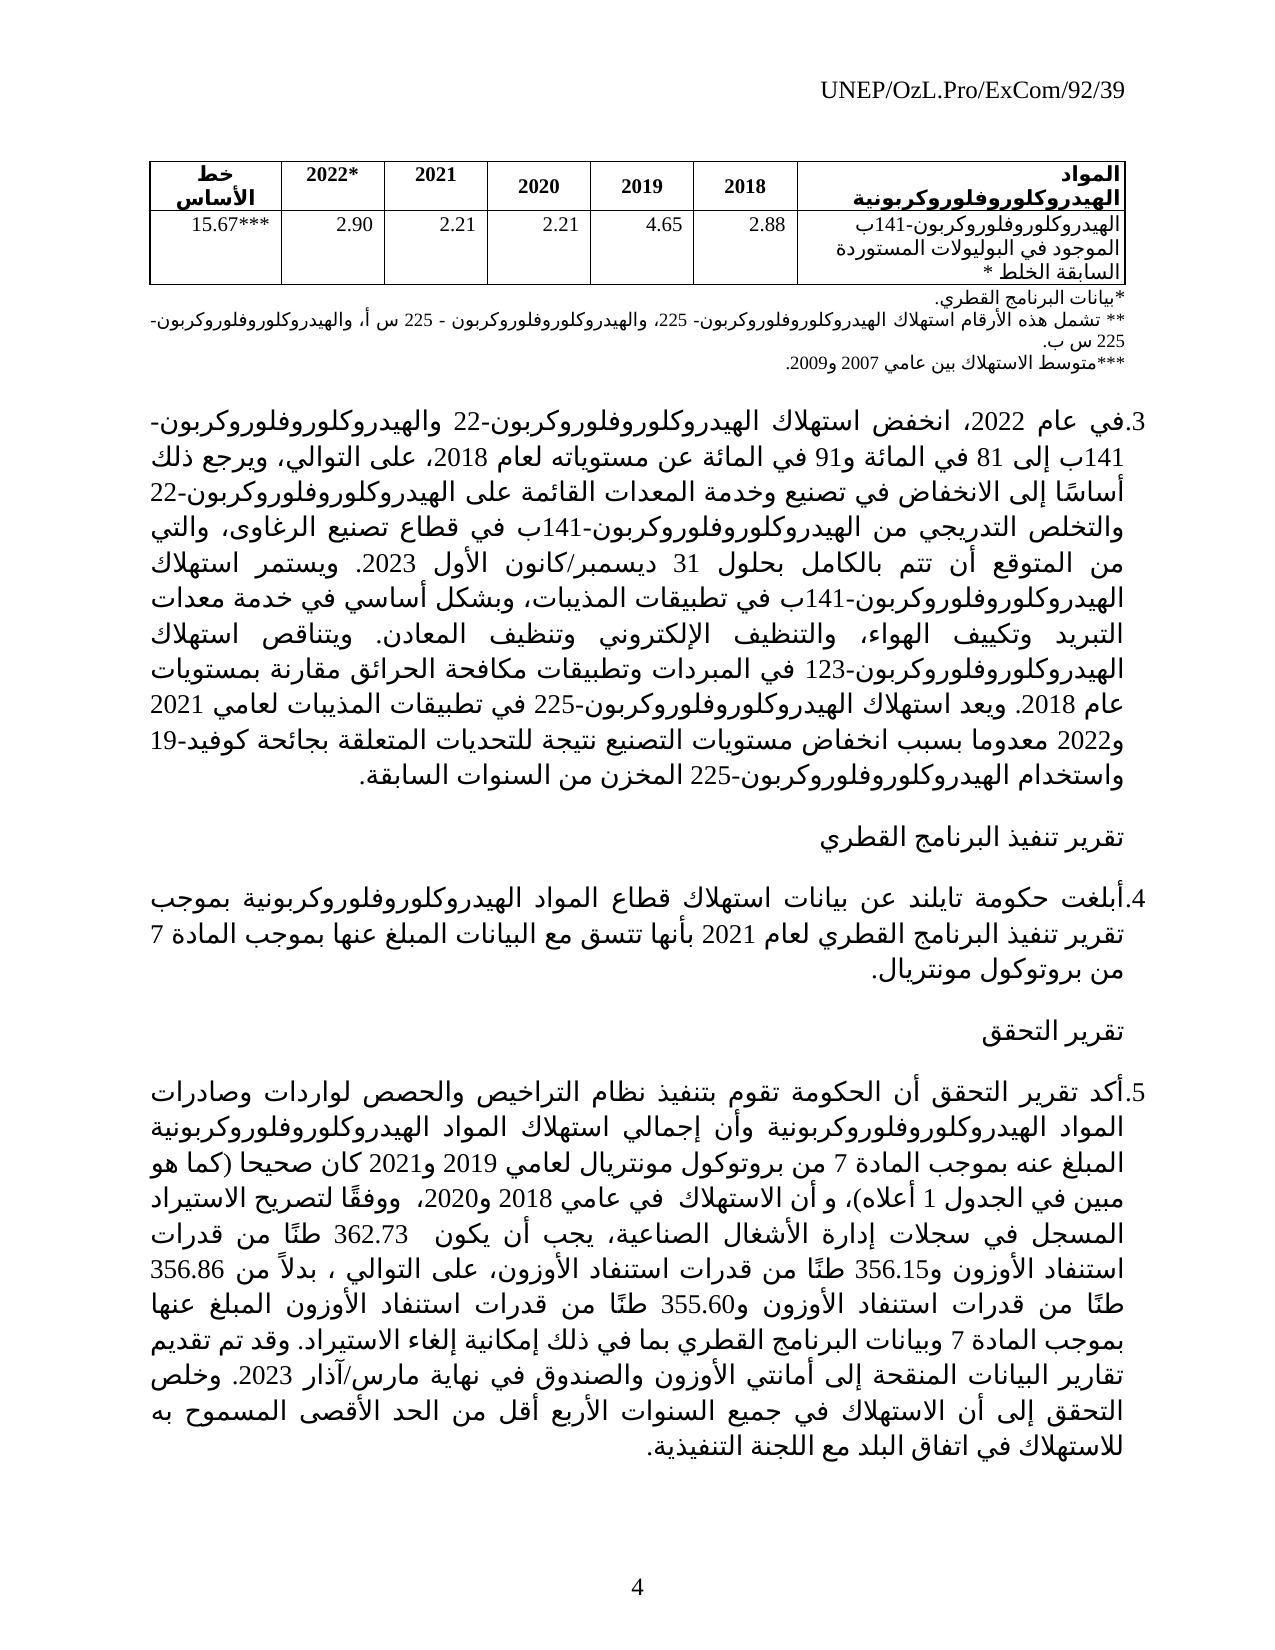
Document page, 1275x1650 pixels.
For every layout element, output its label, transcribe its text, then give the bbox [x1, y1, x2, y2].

text تقرير تنفيذ البرنامج القطري [150, 817, 1124, 854]
table_cell 2.21 [385, 211, 487, 284]
table_header 2020 [488, 162, 590, 210]
text ** تشمل هذه الأرقام استهلاك الهيدروكلوروفلوروكربون- 225، والهيدروكلوروفلوروكربون - 225 س أ، والهيدروكلوروفلوروكربون- 225 س ب. [150, 309, 1125, 352]
table_cell 2.88 [694, 211, 797, 284]
table_header 2018 [694, 162, 797, 210]
list في عام 2022، انخفض استهلاك الهيدروكلوروفلوروكربون-22 والهيدروكلوروفلوروكربون-141ب إلى 81 في المائة و91 في المائة عن مستوياته لعام 2018، على التوالي، ويرجع ذلك أساسًا إلى الانخفاض في تصنيع وخدمة المعدات القائمة على الهيدروكلوروفلوروكربون-22 والتخلص التدريجي من الهيدروكلوروفلوروكربون-141ب في قطاع تصنيع الرغاوى، والتي من المتوقع أن تتم بالكامل بحلول 31 ديسمبر/كانون الأول 2023. ويستمر استهلاك الهيدروكلوروفلوروكربون-141ب في تطبيقات المذيبات، وبشكل أساسي في خدمة معدات التبريد وتكييف الهواء، والتنظيف الإلكتروني وتنظيف المعادن. ويتناقص استهلاك الهيدروكلوروفلوروكربون-123 في المبردات وتطبيقات مكافحة الحرائق مقارنة بمستويات عام 2018. ويعد استهلاك الهيدروكلوروفلوروكربون-225 في تطبيقات المذيبات لعامي 2021 و2022 معدوما بسبب انخفاض مستويات التصنيع نتيجة للتحديات المتعلقة بجائحة كوفيد-19 واستخدام الهيدروكلوروفلوروكربون-225 المخزن من السنوات السابقة. [150, 402, 1125, 792]
table_cell ***15.67 [151, 211, 281, 284]
table_header *2022 [282, 162, 384, 210]
list أكد تقرير التحقق أن الحكومة تقوم بتنفيذ نظام التراخيص والحصص لواردات وصادرات المواد الهيدروكلوروفلوروكربونية وأن إجمالي استهلاك المواد الهيدروكلوروفلوروكربونية المبلغ عنه بموجب المادة 7 من بروتوكول مونتريال لعامي 2019 و2021 كان صحيحا (كما هو مبين في الجدول 1 أعلاه)، و أن الاستهلاك في عامي 2018 و2020، ووفقًا لتصريح الاستيراد المسجل في سجلات إدارة الأشغال الصناعية، يجب أن يكون 362.73 طنًا من قدرات استنفاد الأوزون و356.15 طنًا من قدرات استنفاد الأوزون، على التوالي ، بدلاً من 356.86 طنًا من قدرات استنفاد الأوزون و355.60 طنًا من قدرات استنفاد الأوزون المبلغ عنها بموجب المادة 7 وبيانات البرنامج القطري بما في ذلك إمكانية إلغاء الاستيراد. وقد تم تقديم تقارير البيانات المنقحة إلى أمانتي الأوزون والصندوق في نهاية مارس/آذار 2023. وخلص التحقق إلى أن الاستهلاك في جميع السنوات الأربع أقل من الحد الأقصى المسموح به للاستهلاك في اتفاق البلد مع اللجنة التنفيذية. [150, 1073, 1125, 1463]
table_cell الهيدروكلوروفلوروكربون-141ب الموجود في البوليولات المستوردة السابقة الخلط * [798, 211, 1124, 284]
list أبلغت حكومة تايلند عن بيانات استهلاك قطاع المواد الهيدروكلوروفلوروكربونية بموجب تقرير تنفيذ البرنامج القطري لعام 2021 بأنها تتسق مع البيانات المبلغ عنها بموجب المادة 7 من بروتوكول مونتريال. [150, 879, 1125, 986]
text ***متوسط الاستهلاك بين عامي 2007 و2009. [150, 352, 1125, 373]
table_cell 2.90 [282, 211, 384, 284]
table_header خط الأساس [151, 162, 281, 210]
table_header 2019 [591, 162, 693, 210]
table_header المواد الهيدروكلوروفلوروكربونية [798, 162, 1124, 210]
table_cell 2.21 [488, 211, 590, 284]
text *بيانات البرنامج القطري. [150, 285, 1125, 309]
table_header 2021 [385, 162, 487, 210]
text تقرير التحقق [150, 1011, 1124, 1048]
table_cell 4.65 [591, 211, 693, 284]
